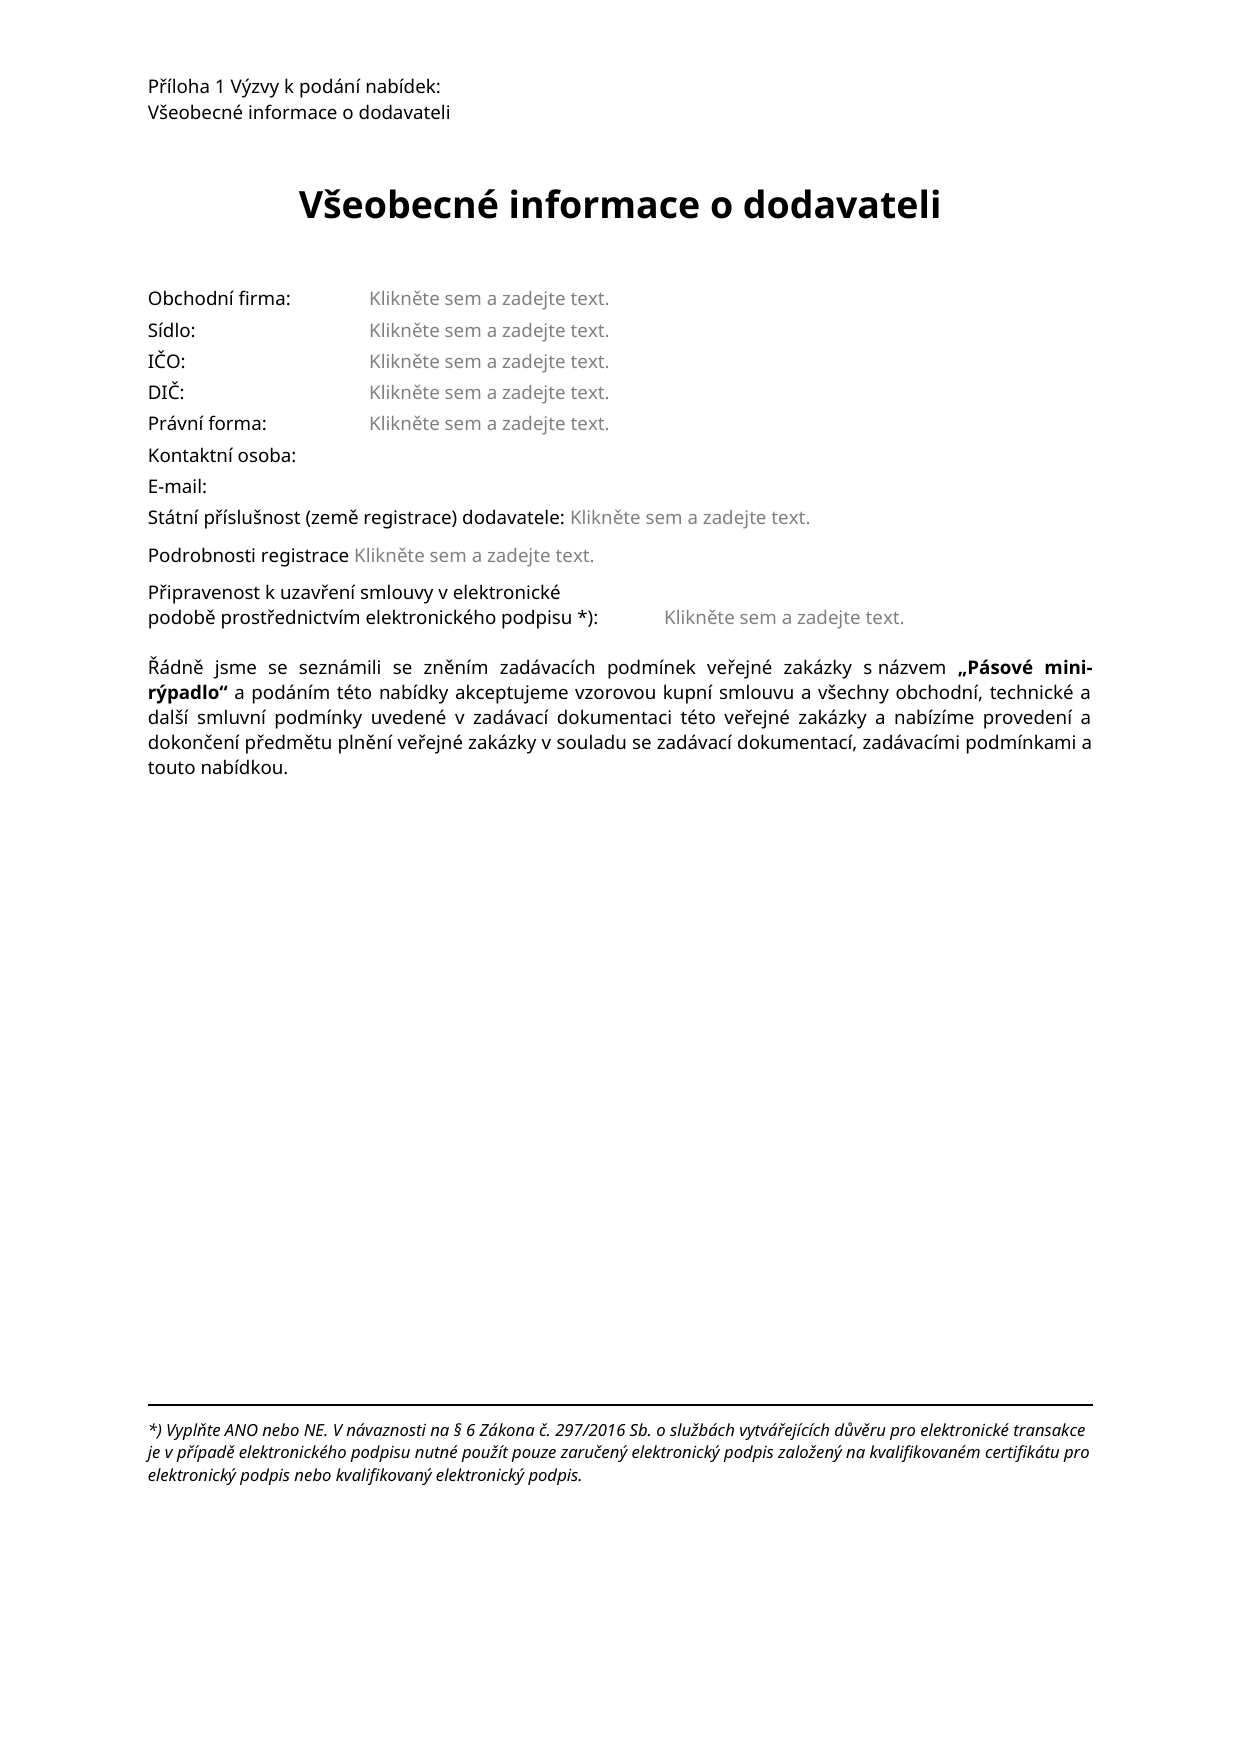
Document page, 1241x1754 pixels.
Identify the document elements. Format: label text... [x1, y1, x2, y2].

text E-mail: [148, 473, 1093, 498]
title Všeobecné informace o dodavateli [148, 178, 1093, 229]
text Připravenost k uzavření smlouvy v elektronické [148, 579, 1093, 604]
text Právní forma: [148, 411, 1093, 436]
text IČO: [148, 348, 1093, 373]
text Sídlo: [148, 317, 1093, 342]
text Státní příslušnost (země registrace) dodavatele: [148, 504, 1093, 529]
text Podrobnosti registrace [148, 542, 1093, 567]
text Řádně jsme se seznámili se zněním zadávacích podmínek veřejné zakázky s názvem „Pásové mini-rýpadlo“ a podáním této nabídky akceptujeme vzorovou kupní smlouvu a všechny obchodní, technické a další smluvní podmínky uvedené v zadávací dokumentaci této veřejné zakázky a nabízíme provedení a dokončení předmětu plnění veřejné zakázky v souladu se zadávací dokumentací, zadávacími podmínkami a touto nabídkou. [148, 654, 1093, 779]
text Kontaktní osoba: [148, 442, 1093, 467]
text *) Vyplňte ANO nebo NE. V návaznosti na § 6 Zákona č. 297/2016 Sb. o službách vytvářejících důvěru pro elektronické transakce je v případě elektronického podpisu nutné použít pouze zaručený elektronický podpis založený na kvalifikovaném certifikátu pro elektronický podpis nebo kvalifikovaný elektronický podpis. [148, 1418, 1093, 1486]
text podobě prostřednictvím elektronického podpisu *): [148, 604, 1093, 629]
text DIČ: [148, 379, 1093, 404]
text Obchodní firma: [148, 286, 1093, 311]
